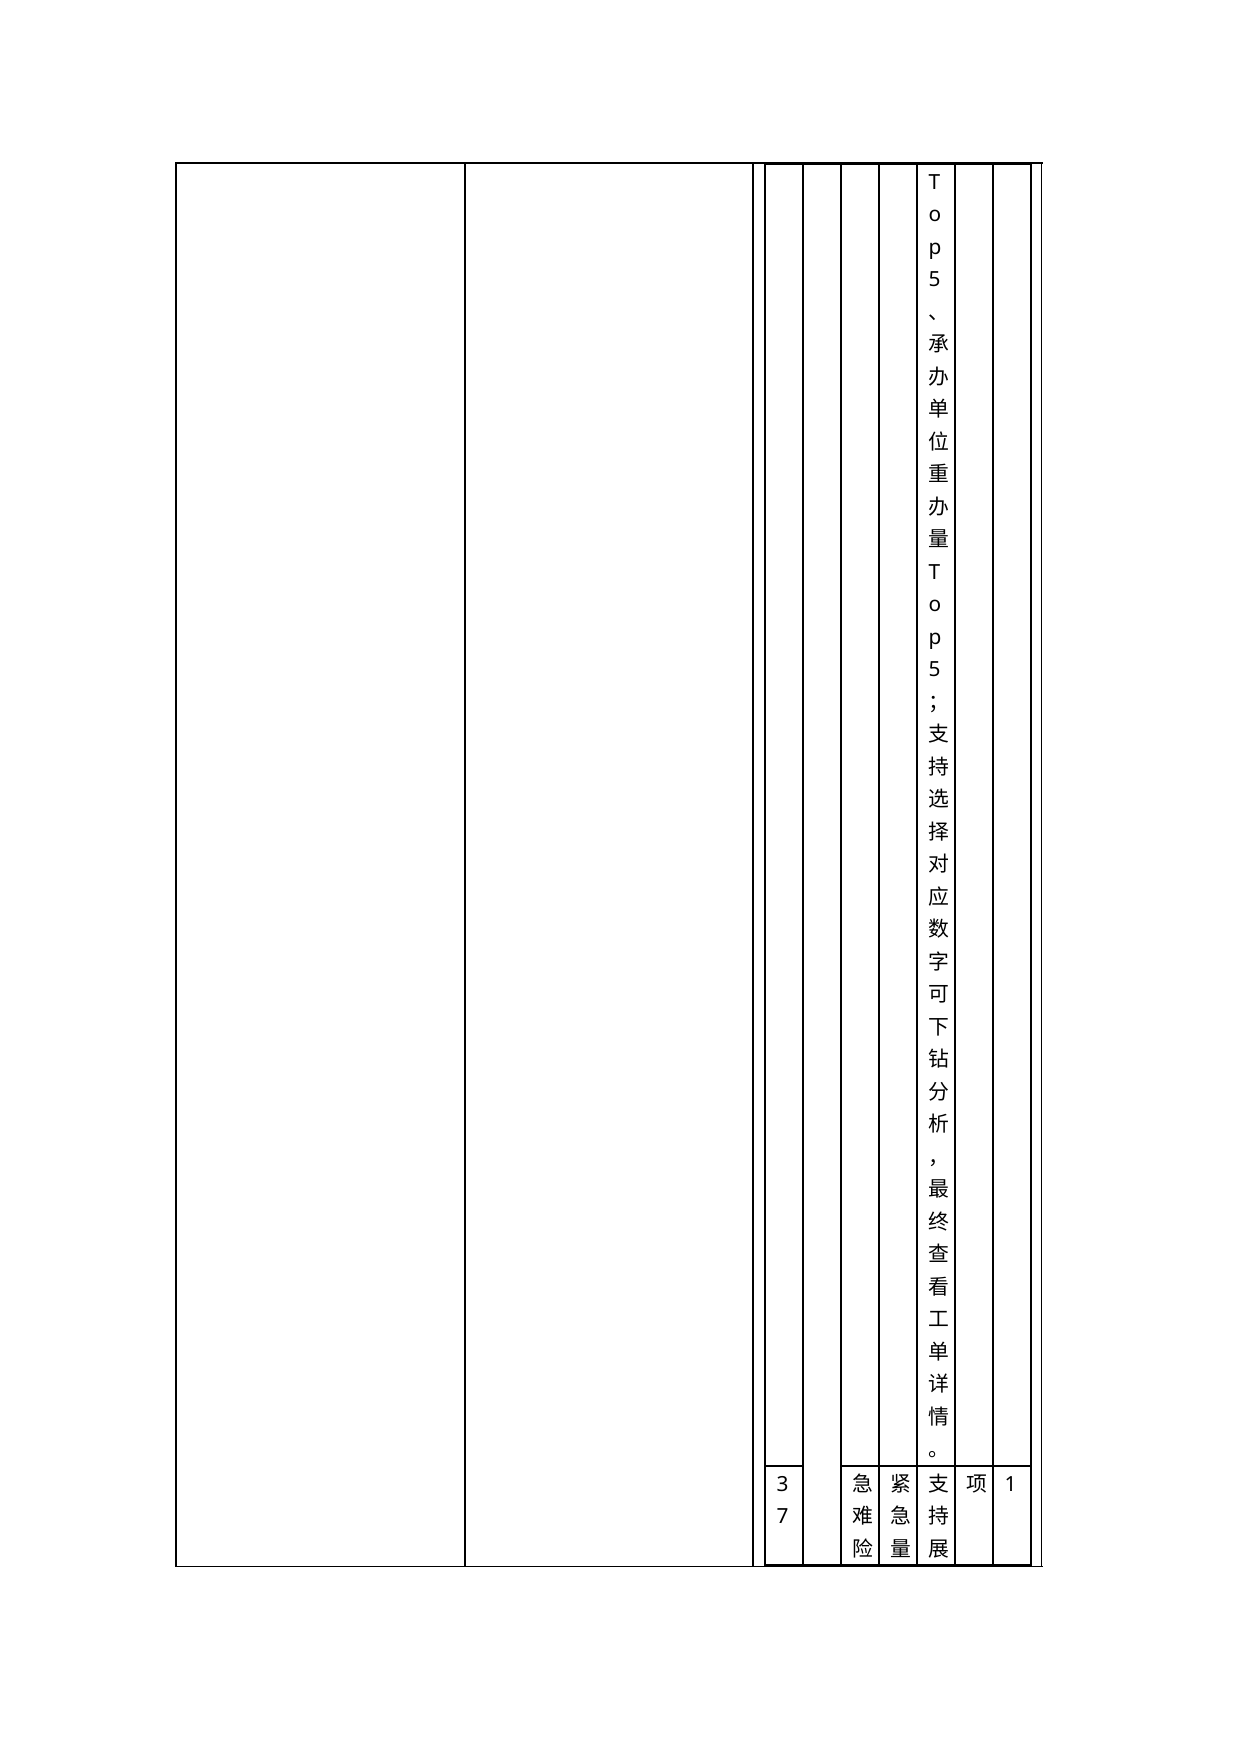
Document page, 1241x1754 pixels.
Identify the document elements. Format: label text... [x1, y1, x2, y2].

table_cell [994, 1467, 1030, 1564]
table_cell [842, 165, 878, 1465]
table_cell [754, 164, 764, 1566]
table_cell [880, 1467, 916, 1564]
table_cell 1 [177, 164, 464, 1566]
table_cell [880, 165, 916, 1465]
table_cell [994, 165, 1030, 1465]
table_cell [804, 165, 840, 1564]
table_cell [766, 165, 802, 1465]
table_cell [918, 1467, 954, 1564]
table_cell [466, 164, 752, 1566]
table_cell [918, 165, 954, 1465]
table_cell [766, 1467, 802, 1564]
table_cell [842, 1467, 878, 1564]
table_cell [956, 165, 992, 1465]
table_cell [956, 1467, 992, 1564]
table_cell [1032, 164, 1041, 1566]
